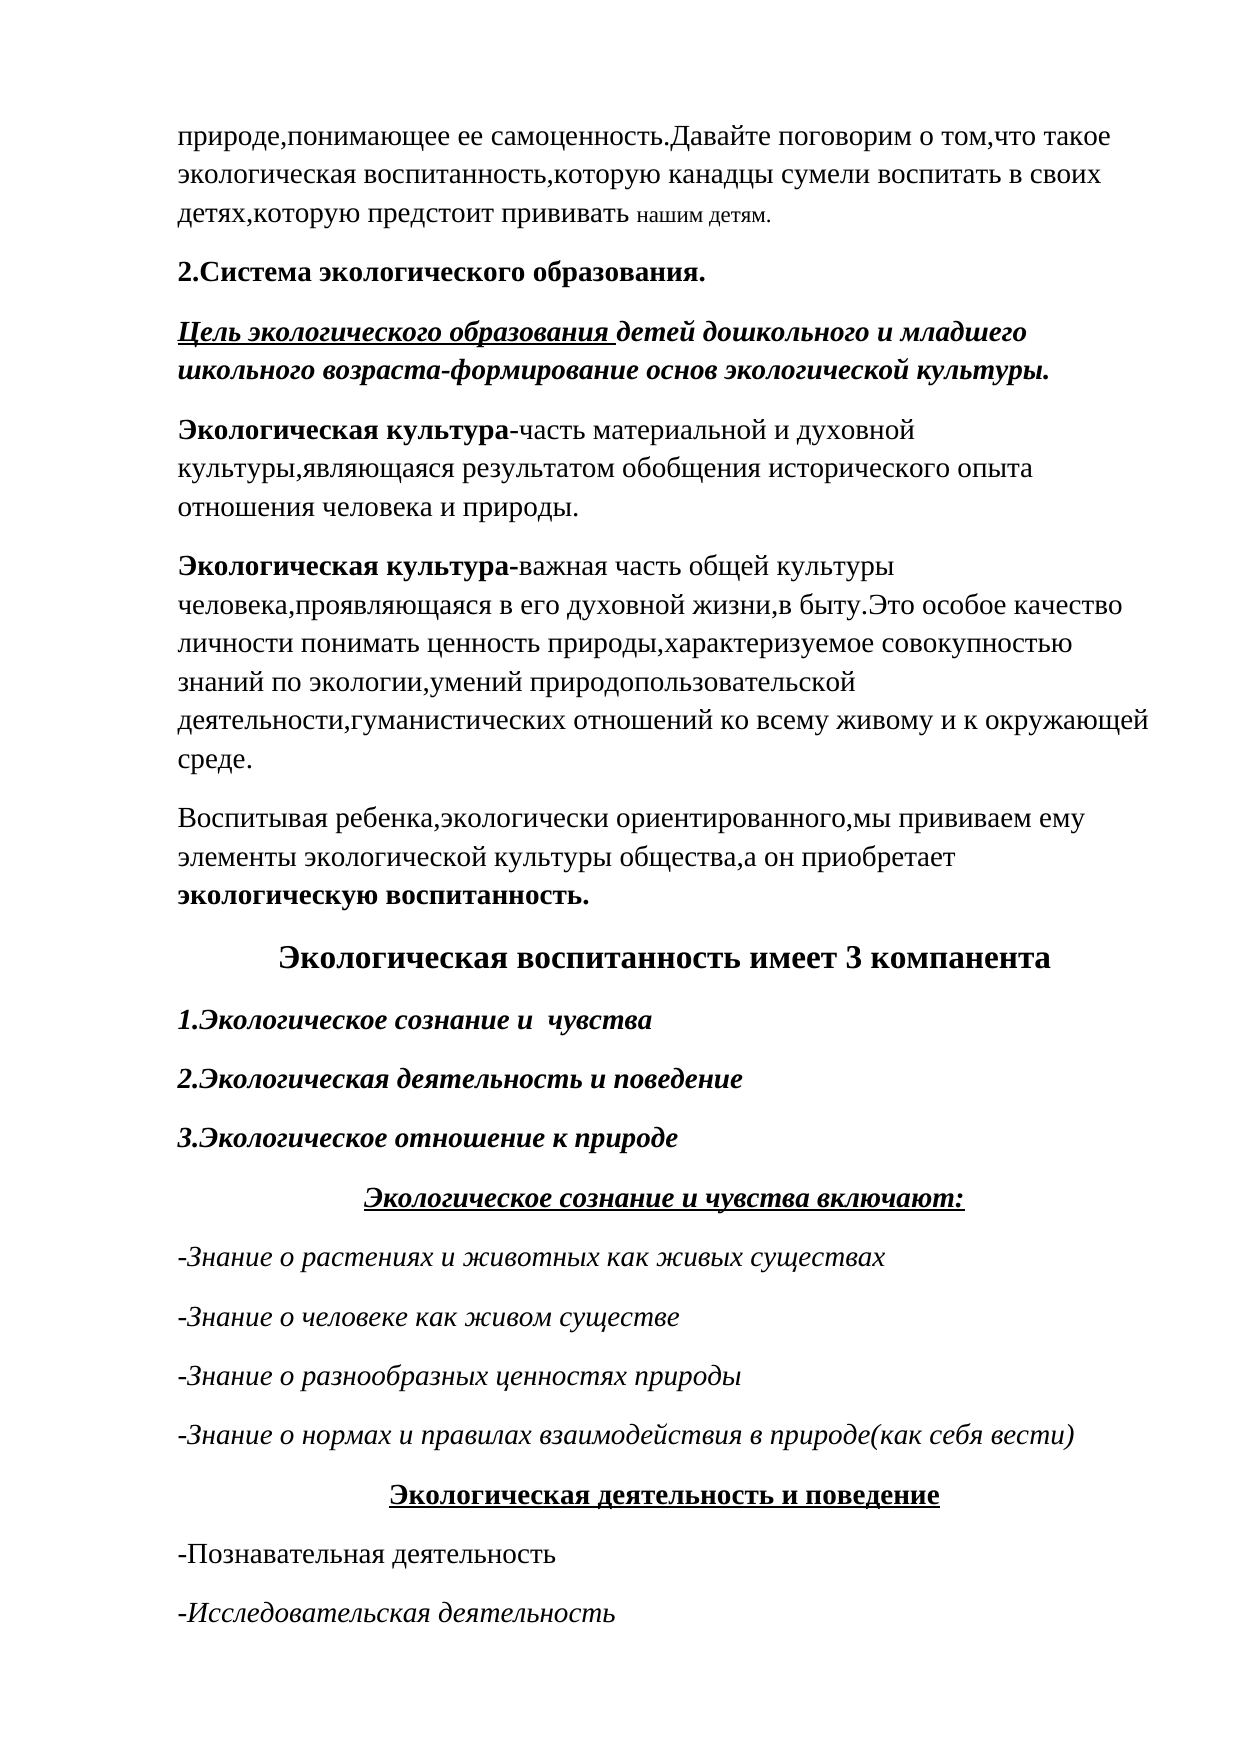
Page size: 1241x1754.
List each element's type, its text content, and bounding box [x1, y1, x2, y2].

text Цель экологического образования детей дошкольного и младшего школьного возраста-формирование основ экологической культуры. [177, 314, 1152, 386]
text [177, 118, 1152, 229]
text Воспитывая ребенка,экологически ориентированного,мы прививаем ему элементы экологической культуры общества,а он приобретает экологическую воспитанность. [177, 800, 1152, 911]
text -Знание о растениях и животных как живых существах [177, 1239, 1152, 1273]
text Экологическая культура-часть материальной и духовной культуры,являющаяся результатом обобщения исторического опыта отношения человека и природы. [177, 412, 1152, 522]
text -Исследовательская деятельность [177, 1596, 1152, 1629]
text 2.Экологическая деятельность и поведение [177, 1061, 1152, 1095]
text Экологическая воспитанность имеет 3 компанента [177, 937, 1152, 975]
text 2.Система экологического образования. [177, 254, 1152, 288]
text 3.Экологическое отношение к природе [177, 1121, 1152, 1154]
text -Познавательная деятельность [177, 1536, 1152, 1570]
text -Знание о разнообразных ценностях природы [177, 1358, 1152, 1392]
text Экологическая деятельность и поведение [177, 1477, 1152, 1510]
text 1.Экологическое сознание и чувства [177, 1002, 1152, 1035]
text Экологическое сознание и чувства включают: [177, 1180, 1152, 1213]
text Экологическая культура-важная часть общей культуры человека,проявляющаяся в его духовной жизни,в быту.Это особое качество личности понимать ценность природы,характеризуемое совокупностью знаний по экологии,умений природопользовательской деятельности,гуманистических отношений ко всему живому и к окружающей среде. [177, 548, 1152, 774]
text -Знание о человеке как живом существе [177, 1299, 1152, 1332]
text -Знание о нормах и правилах взаимодействия в природе(как себя вести) [177, 1417, 1152, 1451]
